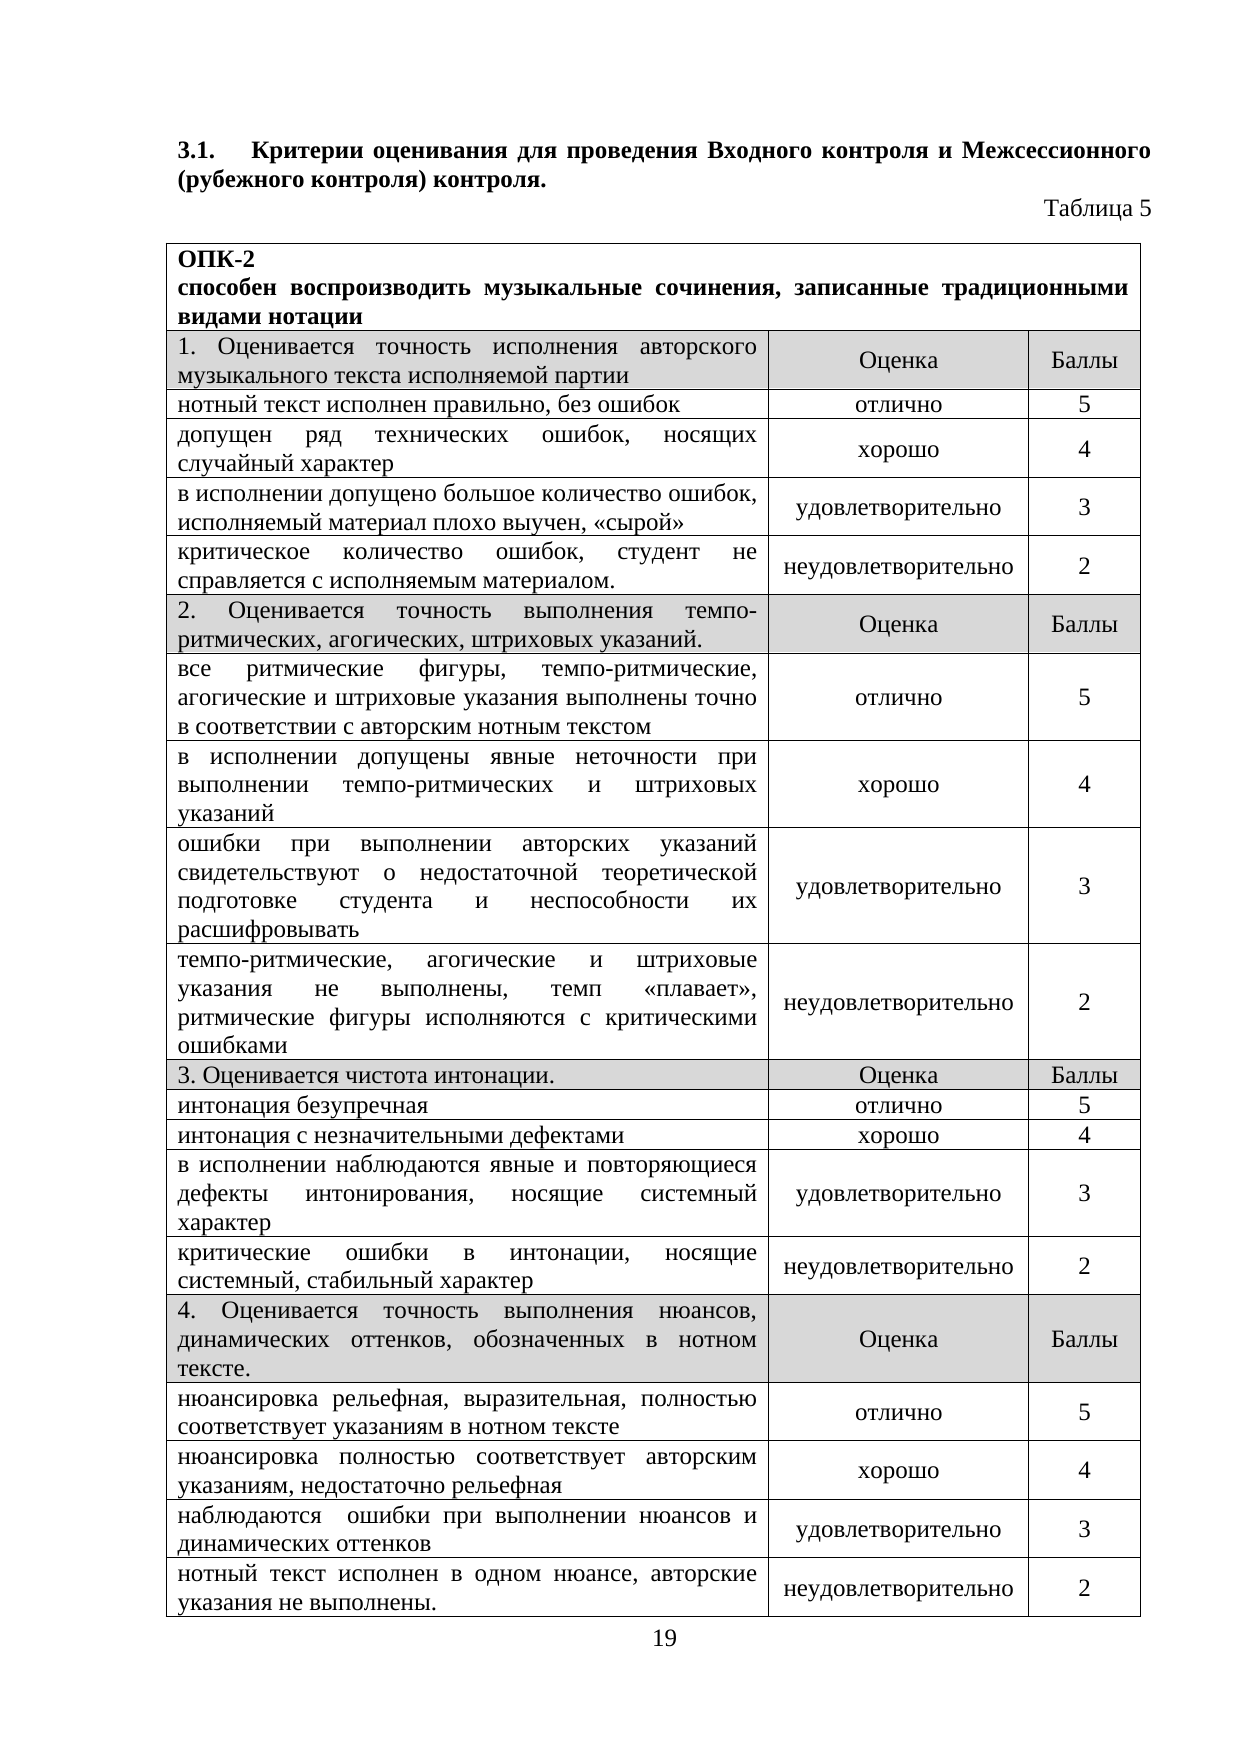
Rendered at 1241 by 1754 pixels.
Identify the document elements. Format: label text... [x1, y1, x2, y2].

table_cell 3 [1029, 828, 1140, 943]
subtitle Критерии оценивания для проведения Входного контроля и Межсессионного (рубежного контроля) контроля. [177, 136, 1152, 193]
text Таблица 5 [177, 193, 1152, 222]
table_cell 2 [1029, 536, 1140, 594]
table_cell Оценка [769, 331, 1028, 388]
table_cell Оценка [769, 1060, 1028, 1089]
table_cell все ритмические фигуры, темпо-ритмические, агогические и штриховые указания выполнены точно в соответствии с авторским нотным текстом [167, 654, 768, 740]
table_cell 4. Оценивается точность выполнения нюансов, динамических оттенков, обозначенных в нотном тексте. [167, 1295, 768, 1382]
table_cell неудовлетворительно [769, 1237, 1028, 1294]
table_cell в исполнении допущены явные неточности при выполнении темпо-ритмических и штриховых указаний [167, 741, 768, 827]
table_cell удовлетворительно [769, 1150, 1028, 1236]
table_cell хорошо [769, 419, 1028, 477]
table_cell неудовлетворительно [769, 944, 1028, 1059]
table_cell нотный текст исполнен правильно, без ошибок [167, 390, 768, 418]
table_cell отлично [769, 1383, 1028, 1440]
table_cell Баллы [1029, 1295, 1140, 1382]
table_cell Оценка [769, 1295, 1028, 1382]
table_cell Оценка [769, 595, 1028, 652]
table_cell нюансировка полностью соответствует авторским указаниям, недостаточно рельефная [167, 1441, 768, 1499]
table_cell допущен ряд технических ошибок, носящих случайный характер [167, 419, 768, 477]
table_header ОПК-2 способен воспроизводить музыкальные сочинения, записанные традиционными видами нотации [167, 244, 1140, 330]
table_cell 3 [1029, 1500, 1140, 1557]
table_cell неудовлетворительно [769, 536, 1028, 594]
table_cell 5 [1029, 1383, 1140, 1440]
table_cell 4 [1029, 1441, 1140, 1499]
table_cell хорошо [769, 1120, 1028, 1148]
table_cell удовлетворительно [769, 828, 1028, 943]
table_cell нотный текст исполнен в одном нюансе, авторские указания не выполнены. [167, 1558, 768, 1616]
table_cell неудовлетворительно [769, 1558, 1028, 1616]
table_cell 3. Оценивается чистота интонации. [167, 1060, 768, 1089]
table_cell критические ошибки в интонации, носящие системный, стабильный характер [167, 1237, 768, 1294]
table_cell удовлетворительно [769, 1500, 1028, 1557]
table_cell 2. Оценивается точность выполнения темпо-ритмических, агогических, штриховых указаний. [167, 595, 768, 652]
table_cell ошибки при выполнении авторских указаний свидетельствуют о недостаточной теоретической подготовке студента и неспособности их расшифровывать [167, 828, 768, 943]
table_cell Баллы [1029, 595, 1140, 652]
table_cell 5 [1029, 390, 1140, 418]
table_cell интонация с незначительными дефектами [167, 1120, 768, 1148]
table_cell нюансировка рельефная, выразительная, полностью соответствует указаниям в нотном тексте [167, 1383, 768, 1440]
table_cell Баллы [1029, 1060, 1140, 1089]
table_cell отлично [769, 390, 1028, 418]
table_cell 1. Оценивается точность исполнения авторского музыкального текста исполняемой партии [167, 331, 768, 388]
table_cell удовлетворительно [769, 478, 1028, 535]
table_cell наблюдаются ошибки при выполнении нюансов и динамических оттенков [167, 1500, 768, 1557]
table_cell 3 [1029, 478, 1140, 535]
table_cell 2 [1029, 944, 1140, 1059]
table_cell 4 [1029, 1120, 1140, 1148]
table_cell хорошо [769, 1441, 1028, 1499]
table_cell критическое количество ошибок, студент не справляется с исполняемым материалом. [167, 536, 768, 594]
table_cell 2 [1029, 1237, 1140, 1294]
table_cell хорошо [769, 741, 1028, 827]
table_cell отлично [769, 1090, 1028, 1119]
table_cell 4 [1029, 419, 1140, 477]
table_cell 5 [1029, 654, 1140, 740]
table_cell 4 [1029, 741, 1140, 827]
table_cell Баллы [1029, 331, 1140, 388]
table_cell 2 [1029, 1558, 1140, 1616]
table_cell в исполнении допущено большое количество ошибок, исполняемый материал плохо выучен, «сырой» [167, 478, 768, 535]
table_cell интонация безупречная [167, 1090, 768, 1119]
table_cell отлично [769, 654, 1028, 740]
table_cell темпо-ритмические, агогические и штриховые указания не выполнены, темп «плавает», ритмические фигуры исполняются с критическими ошибками [167, 944, 768, 1059]
table_cell 5 [1029, 1090, 1140, 1119]
table_cell 3 [1029, 1150, 1140, 1236]
table_cell в исполнении наблюдаются явные и повторяющиеся дефекты интонирования, носящие системный характер [167, 1150, 768, 1236]
